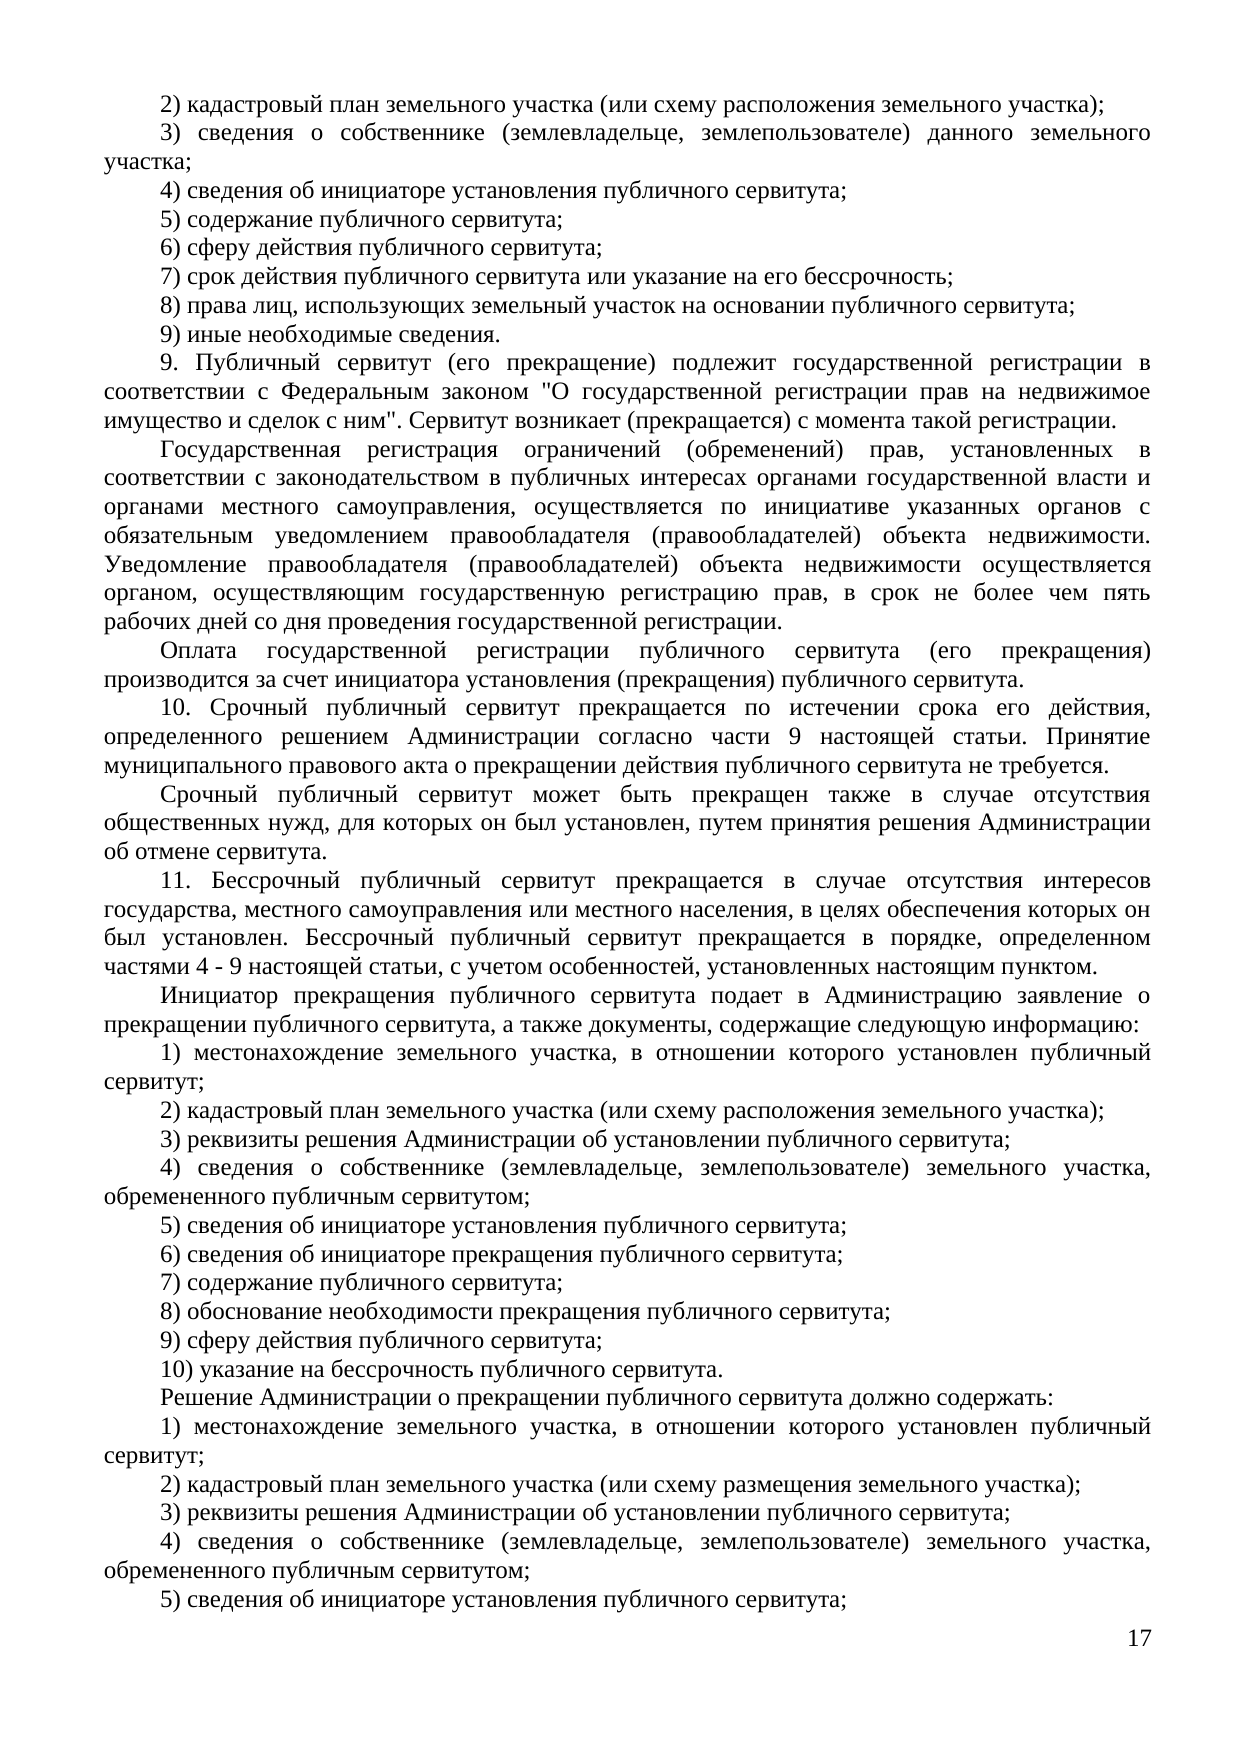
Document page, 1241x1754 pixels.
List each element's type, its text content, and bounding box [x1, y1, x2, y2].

text 3) реквизиты решения Администрации об установлении публичного сервитута; [103, 1497, 1152, 1526]
text 2) кадастровый план земельного участка (или схему расположения земельного участка); [103, 89, 1152, 117]
text 4) сведения о собственнике (землевладельце, землепользователе) земельного участка, обремененного публичным сервитутом; [103, 1526, 1152, 1584]
text 5) содержание публичного сервитута; [103, 204, 1152, 232]
text Срочный публичный сервитут может быть прекращен также в случае отсутствия общественных нужд, для которых он был установлен, путем принятия решения Администрации об отмене сервитута. [103, 779, 1152, 865]
text 2) кадастровый план земельного участка (или схему размещения земельного участка); [103, 1469, 1152, 1497]
text 10) указание на бессрочность публичного сервитута. [103, 1354, 1152, 1382]
text 1) местонахождение земельного участка, в отношении которого установлен публичный сервитут; [103, 1411, 1152, 1469]
text 1) местонахождение земельного участка, в отношении которого установлен публичный сервитут; [103, 1037, 1152, 1095]
text 8) права лиц, использующих земельный участок на основании публичного сервитута; [103, 290, 1152, 319]
text Инициатор прекращения публичного сервитута подает в Администрацию заявление о прекращении публичного сервитута, а также документы, содержащие следующую информацию: [103, 980, 1152, 1037]
text 4) сведения о собственнике (землевладельце, землепользователе) земельного участка, обремененного публичным сервитутом; [103, 1152, 1152, 1210]
text 9) иные необходимые сведения. [103, 319, 1152, 347]
text Решение Администрации о прекращении публичного сервитута должно содержать: [103, 1382, 1152, 1411]
text 5) сведения об инициаторе установления публичного сервитута; [103, 1210, 1152, 1239]
text 4) сведения об инициаторе установления публичного сервитута; [103, 175, 1152, 204]
text 8) обоснование необходимости прекращения публичного сервитута; [103, 1296, 1152, 1325]
text 10. Срочный публичный сервитут прекращается по истечении срока его действия, определенного решением Администрации согласно части 9 настоящей статьи. Принятие муниципального правового акта о прекращении действия публичного сервитута не требуется. [103, 692, 1152, 779]
text 7) содержание публичного сервитута; [103, 1267, 1152, 1296]
text 6) сведения об инициаторе прекращения публичного сервитута; [103, 1239, 1152, 1267]
text 3) сведения о собственнике (землевладельце, землепользователе) данного земельного участка; [103, 117, 1152, 175]
text Государственная регистрация ограничений (обременений) прав, установленных в соответствии с законодательством в публичных интересах органами государственной власти и органами местного самоуправления, осуществляется по инициативе указанных органов с обязательным уведомлением правообладателя (правообладателей) объекта недвижимости. Уведомление правообладателя (правообладателей) объекта недвижимости осуществляется органом, осуществляющим государственную регистрацию прав, в срок не более чем пять рабочих дней со дня проведения государственной регистрации. [103, 434, 1152, 635]
text 7) срок действия публичного сервитута или указание на его бессрочность; [103, 261, 1152, 290]
text 9. Публичный сервитут (его прекращение) подлежит государственной регистрации в соответствии с Федеральным законом "О государственной регистрации прав на недвижимое имущество и сделок с ним". Сервитут возникает (прекращается) с момента такой регистрации. [103, 347, 1152, 434]
text 3) реквизиты решения Администрации об установлении публичного сервитута; [103, 1124, 1152, 1152]
text 11. Бессрочный публичный сервитут прекращается в случае отсутствия интересов государства, местного самоуправления или местного населения, в целях обеспечения которых он был установлен. Бессрочный публичный сервитут прекращается в порядке, определенном частями 4 - 9 настоящей статьи, с учетом особенностей, установленных настоящим пунктом. [103, 865, 1152, 980]
text 9) сферу действия публичного сервитута; [103, 1325, 1152, 1354]
text 5) сведения об инициаторе установления публичного сервитута; [103, 1584, 1152, 1612]
text 6) сферу действия публичного сервитута; [103, 232, 1152, 261]
text Оплата государственной регистрации публичного сервитута (его прекращения) производится за счет инициатора установления (прекращения) публичного сервитута. [103, 635, 1152, 692]
text 2) кадастровый план земельного участка (или схему расположения земельного участка); [103, 1095, 1152, 1124]
